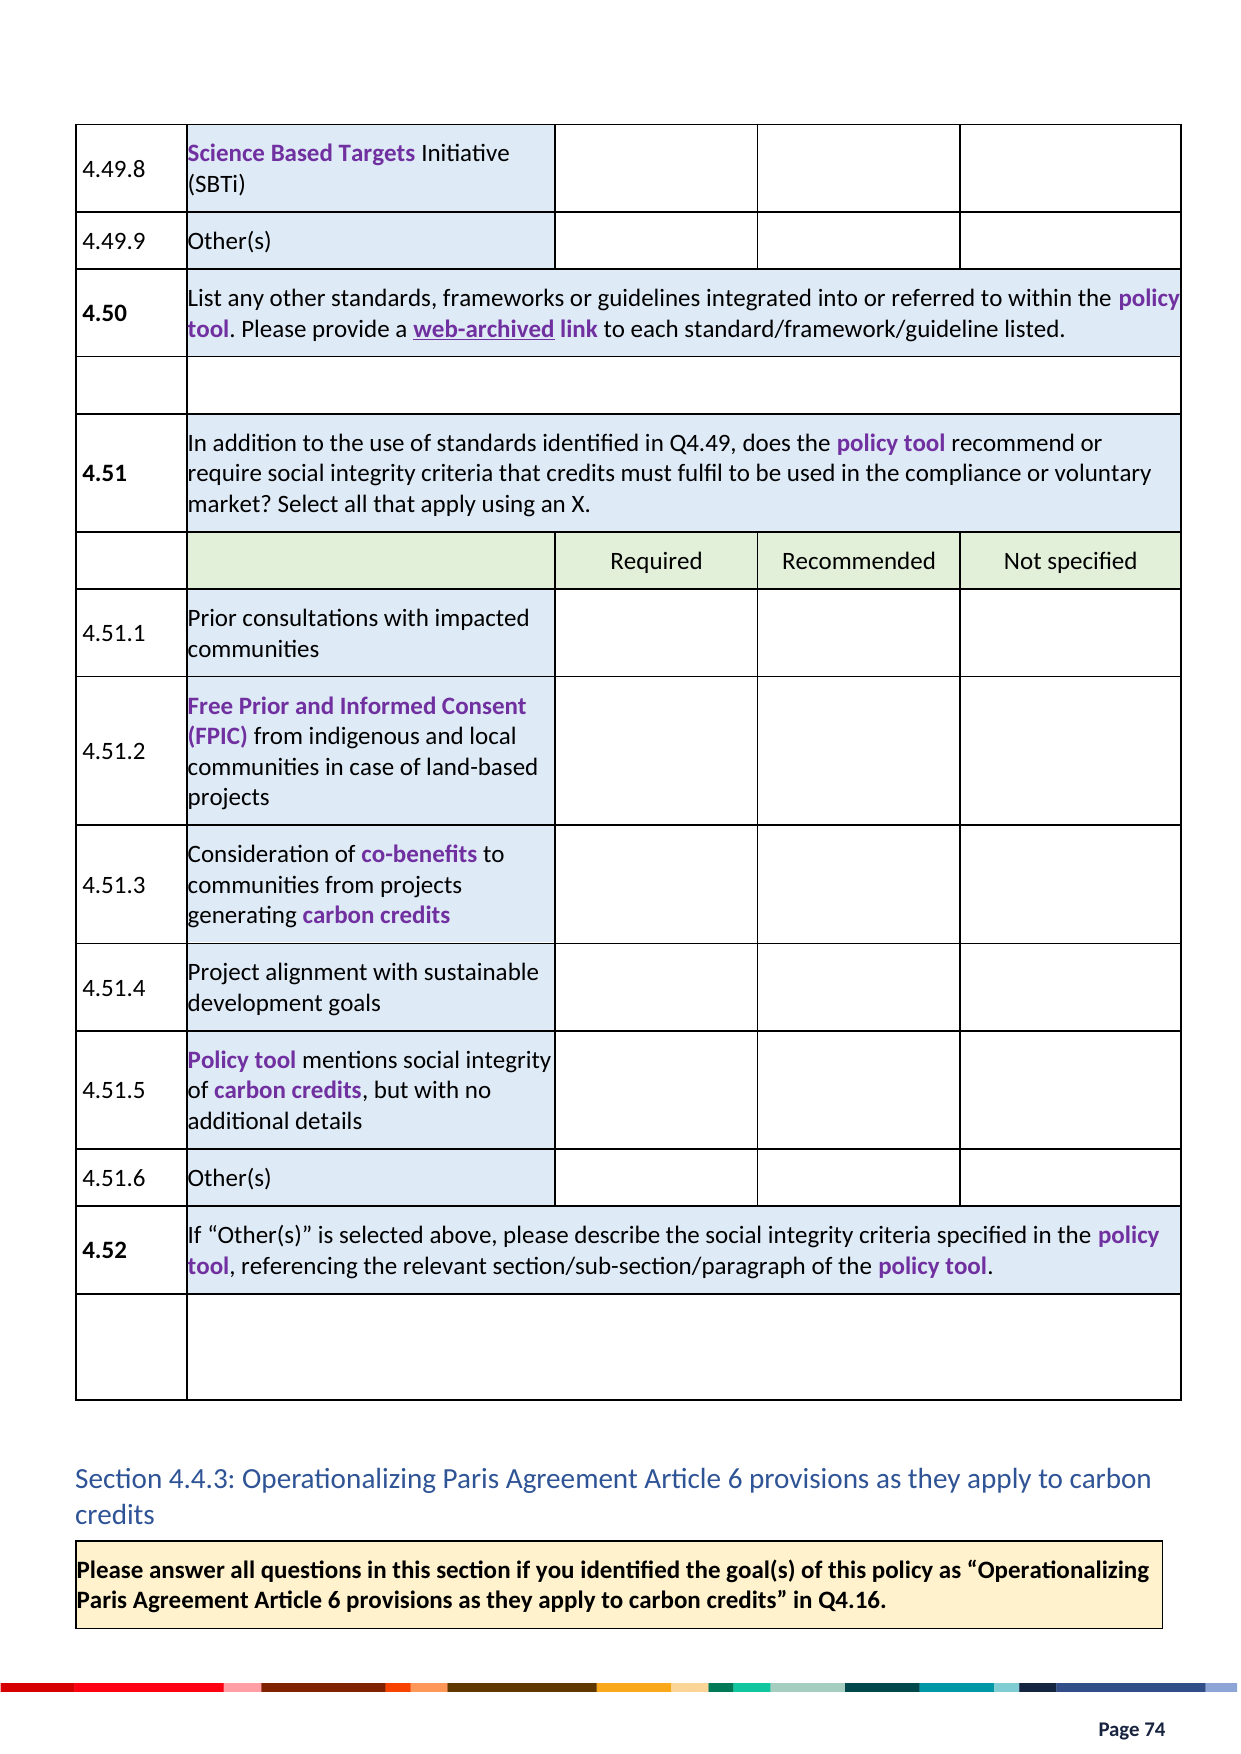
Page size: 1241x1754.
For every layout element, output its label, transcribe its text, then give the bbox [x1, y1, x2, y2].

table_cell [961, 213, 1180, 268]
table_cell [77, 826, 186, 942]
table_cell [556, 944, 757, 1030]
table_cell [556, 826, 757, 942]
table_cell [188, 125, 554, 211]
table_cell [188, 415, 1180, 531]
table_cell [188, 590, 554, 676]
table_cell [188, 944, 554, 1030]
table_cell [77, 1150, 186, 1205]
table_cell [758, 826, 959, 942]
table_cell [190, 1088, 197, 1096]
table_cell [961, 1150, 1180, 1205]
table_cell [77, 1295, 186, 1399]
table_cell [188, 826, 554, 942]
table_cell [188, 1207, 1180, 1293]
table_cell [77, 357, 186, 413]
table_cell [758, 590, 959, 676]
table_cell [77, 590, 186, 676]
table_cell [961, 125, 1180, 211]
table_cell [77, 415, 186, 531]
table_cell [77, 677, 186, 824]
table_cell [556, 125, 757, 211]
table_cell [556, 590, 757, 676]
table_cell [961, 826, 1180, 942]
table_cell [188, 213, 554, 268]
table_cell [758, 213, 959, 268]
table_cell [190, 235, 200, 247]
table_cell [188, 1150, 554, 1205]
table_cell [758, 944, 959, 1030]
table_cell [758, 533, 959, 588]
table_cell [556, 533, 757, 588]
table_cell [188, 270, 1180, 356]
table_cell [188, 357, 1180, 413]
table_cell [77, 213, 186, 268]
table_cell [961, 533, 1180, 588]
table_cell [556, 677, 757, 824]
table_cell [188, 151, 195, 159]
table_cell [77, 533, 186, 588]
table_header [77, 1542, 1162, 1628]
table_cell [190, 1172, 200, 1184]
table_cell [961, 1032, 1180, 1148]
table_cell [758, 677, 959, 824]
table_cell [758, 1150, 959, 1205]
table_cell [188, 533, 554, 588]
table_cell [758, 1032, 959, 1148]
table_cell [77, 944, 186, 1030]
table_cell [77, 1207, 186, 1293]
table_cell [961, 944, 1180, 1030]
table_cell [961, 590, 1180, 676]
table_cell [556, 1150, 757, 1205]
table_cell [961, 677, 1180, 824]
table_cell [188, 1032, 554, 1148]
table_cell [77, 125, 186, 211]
picture [0, 1683, 1236, 1692]
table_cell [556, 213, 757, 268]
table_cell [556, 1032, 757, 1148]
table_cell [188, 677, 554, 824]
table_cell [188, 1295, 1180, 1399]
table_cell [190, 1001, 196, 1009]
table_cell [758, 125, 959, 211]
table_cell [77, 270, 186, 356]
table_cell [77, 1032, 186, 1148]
subtitle Section 4.4.3: Operationalizing Paris Agreement Article 6 provisions as they apply to carbon credits [75, 1460, 1165, 1532]
